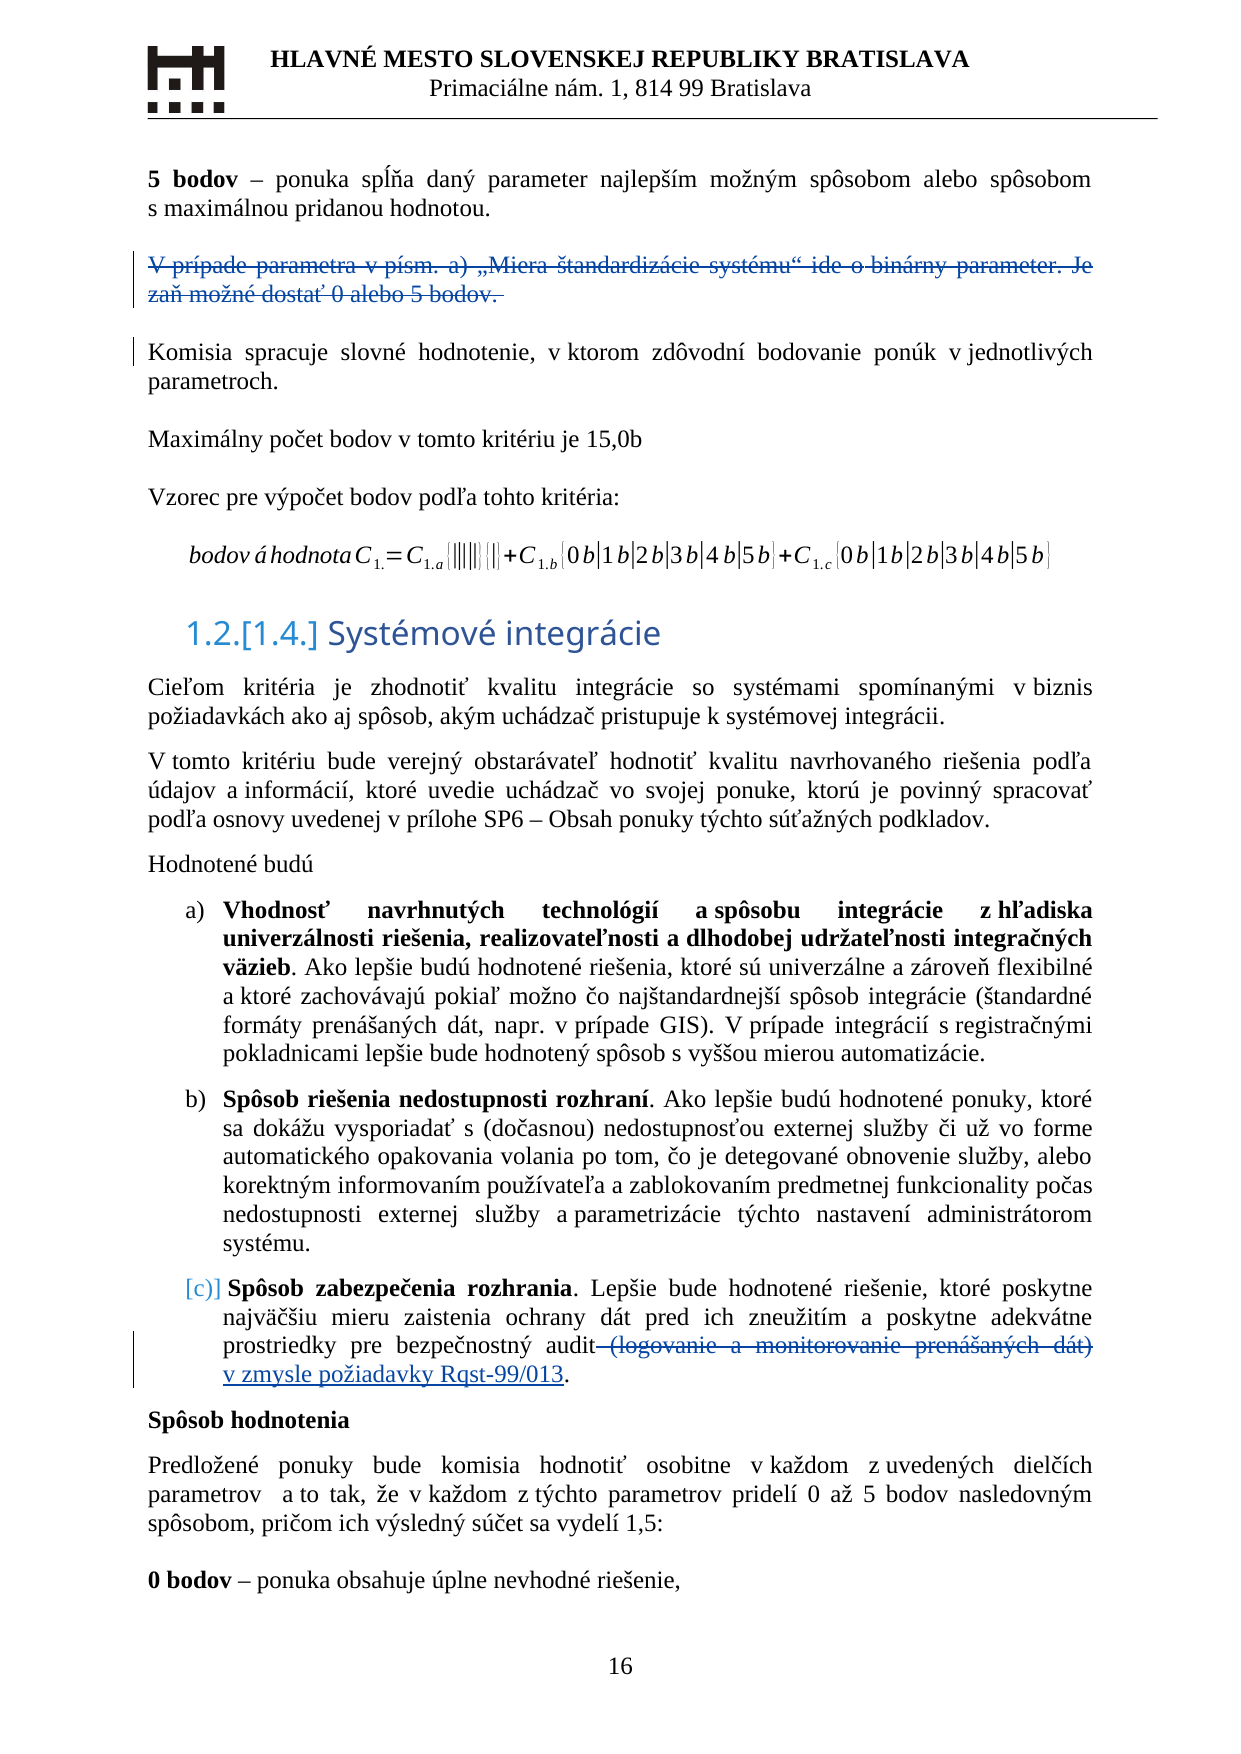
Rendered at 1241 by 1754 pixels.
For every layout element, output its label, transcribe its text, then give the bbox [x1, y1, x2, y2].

list Spôsob riešenia nedostupnosti rozhraní. Ako lepšie budú hodnotené ponuky, ktoré sa dokážu vysporiadať s (dočasnou) nedostupnosťou externej služby či už vo forme automatického opakovania volania po tom, čo je detegované obnovenie služby, alebo korektným informovaním používateľa a zablokovaním predmetnej funkcionality počas nedostupnosti externej služby a parametrizácie týchto nastavení administrátorom systému. [185, 1084, 1093, 1256]
picture [147, 46, 225, 113]
text Maximálny počet bodov v tomto kritériu je 15,0b [148, 424, 1093, 453]
list Vhodnosť navrhnutých technológií a spôsobu integrácie z hľadiska univerzálnosti riešenia, realizovateľnosti a dlhodobej udržateľnosti integračných väzieb. Ako lepšie budú hodnotené riešenia, ktoré sú univerzálne a zároveň flexibilné a ktoré zachovávajú pokiaľ možno čo najštandardnejší spôsob integrácie (štandardné formáty prenášaných dát, napr. v prípade GIS). V prípade integrácií s registračnými pokladnicami lepšie bude hodnotený spôsob s vyššou mierou automatizácie. [185, 895, 1093, 1067]
text Spôsob hodnotenia [148, 1405, 1093, 1433]
text Cieľom kritéria je zhodnotiť kvalitu integrácie so systémami spomínanými v biznis požiadavkách ako aj spôsob, akým uchádzač pristupuje k systémovej integrácii. [148, 672, 1093, 730]
subtitle Systémové integrácie [185, 610, 1093, 656]
list Spôsob zabezpečenia rozhrania. Lepšie bude hodnotené riešenie, ktoré poskytne najväčšiu mieru zaistenia ochrany dát pred ich zneužitím a poskytne adekvátne prostriedky pre bezpečnostný audit. [185, 1273, 1093, 1388]
text Predložené ponuky bude komisia hodnotiť osobitne v každom z uvedených dielčích parametrov a to tak, že v každom z týchto parametrov pridelí 0 až 5 bodov nasledovným spôsobom, pričom ich výsledný súčet sa vydelí 1,5: [148, 1450, 1093, 1536]
text Komisia spracuje slovné hodnotenie, v ktorom zdôvodní bodovanie ponúk v jednotlivých parametroch. [148, 337, 1093, 395]
list 0 bodov – ponuka obsahuje úplne nevhodné riešenie, [148, 1566, 1093, 1594]
text V tomto kritériu bude verejný obstarávateľ hodnotiť kvalitu navrhovaného riešenia podľa údajov a informácií, ktoré uvedie uchádzač vo svojej ponuke, ktorú je povinný spracovať podľa osnovy uvedenej v prílohe SP6 – Obsah ponuky týchto súťažných podkladov. [148, 746, 1093, 833]
text Vzorec pre výpočet bodov podľa tohto kritéria: [148, 482, 1093, 511]
text Hodnotené budú [148, 849, 1093, 878]
list 5 bodov – ponuka spĺňa daný parameter najlepším možným spôsobom alebo spôsobom s maximálnou pridanou hodnotou. [148, 164, 1093, 221]
